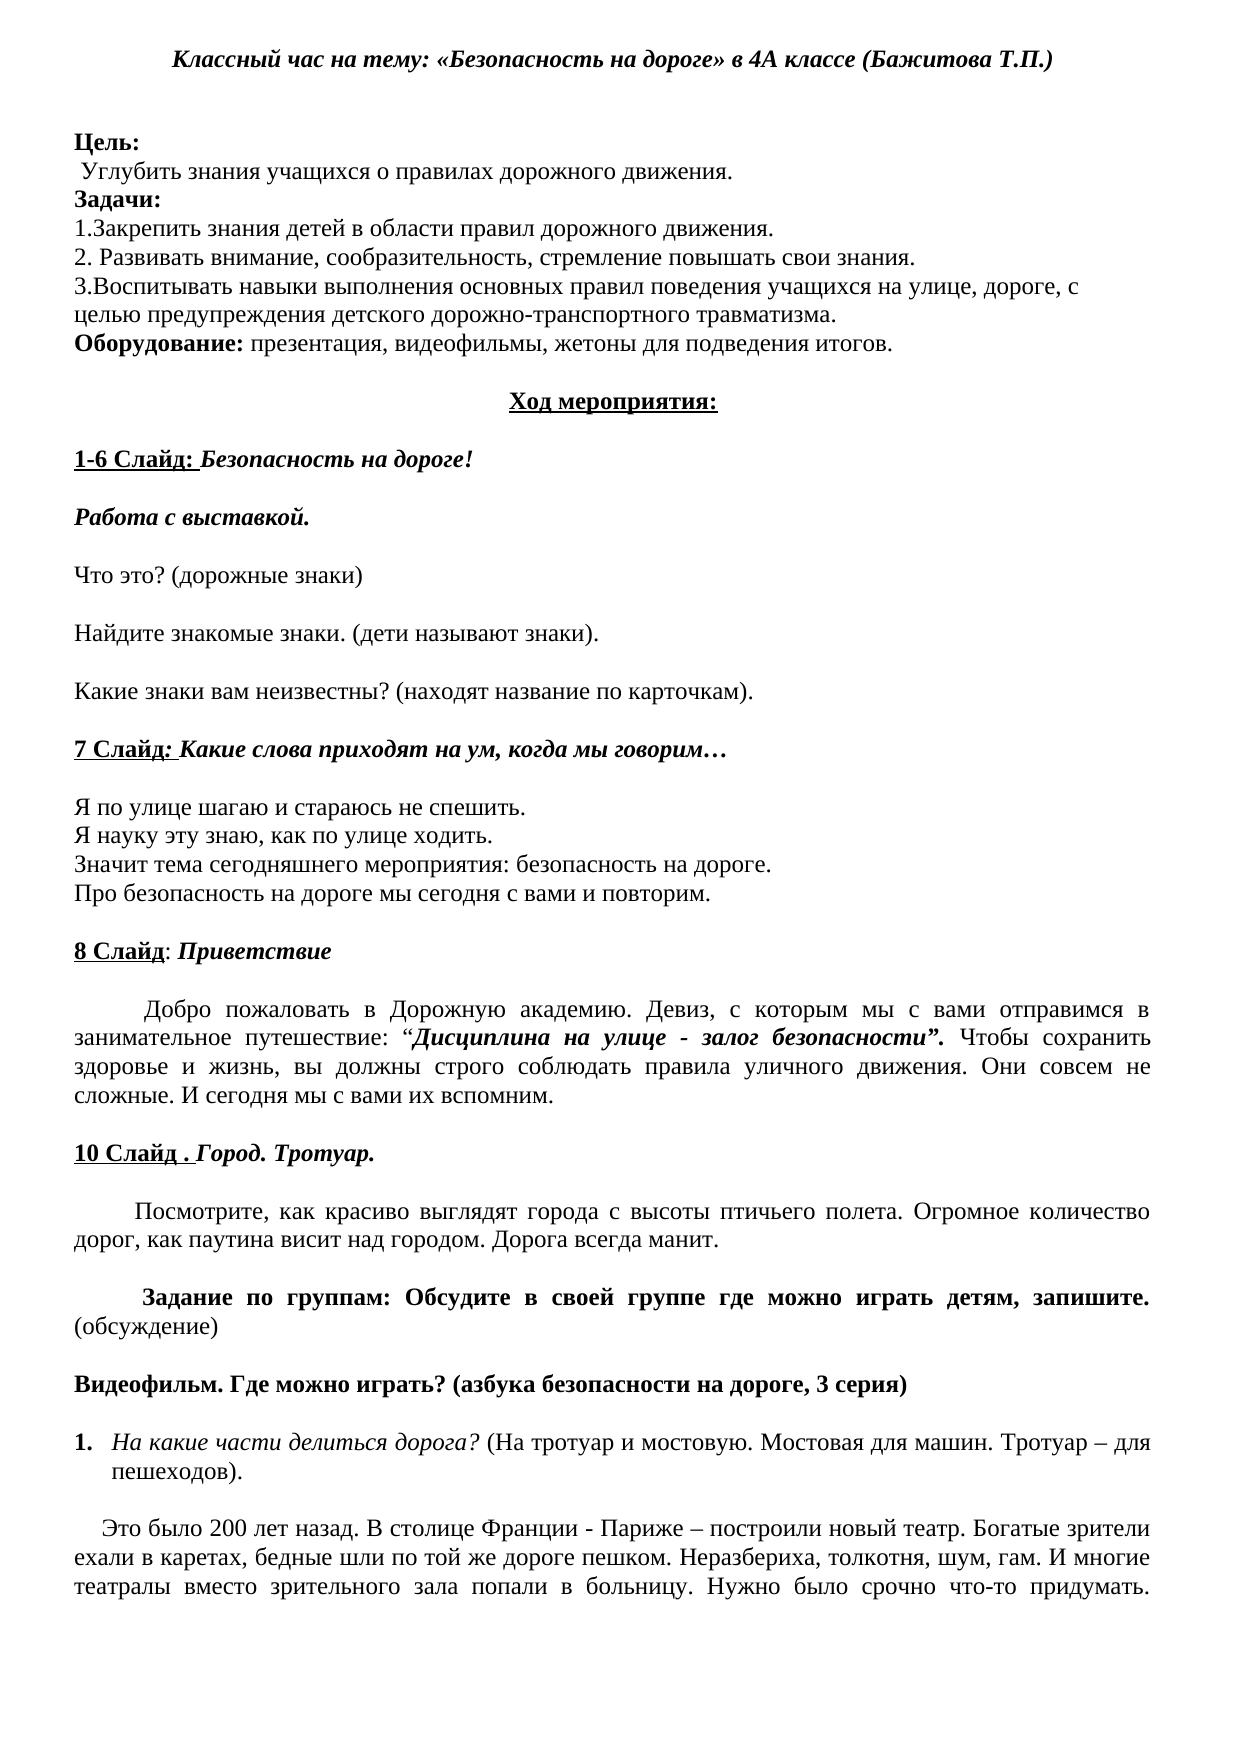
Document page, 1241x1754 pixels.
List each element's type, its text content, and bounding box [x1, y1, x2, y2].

text 1-6 Слайд: Безопасность на дороге! [74, 444, 1152, 473]
text Ход мероприятия: [74, 386, 1152, 415]
text Про безопасность на дороге мы сегодня с вами и повторим. [74, 878, 1152, 907]
text Я по улице шагаю и стараюсь не спешить. [74, 792, 1152, 820]
text Что это? (дорожные знаки) [74, 560, 1152, 589]
text 8 Слайд: Приветствие [74, 936, 1152, 964]
text Цель: [74, 127, 1152, 156]
text Посмотрите, как красиво выглядят города с высоты птичьего полета. Огромное количество дорог, как паутина висит над городом. Дорога всегда манит. [74, 1196, 1152, 1253]
list На какие части делиться дорога? (На тротуар и мостовую. Мостовая для машин. Тротуар – для пешеходов). [74, 1427, 1152, 1484]
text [74, 1513, 1152, 1599]
text Задание по группам: Обсудите в своей группе где можно играть детям, запишите. (обсуждение) [74, 1282, 1152, 1340]
text Я науку эту знаю, как по улице ходить. [74, 820, 1152, 849]
text Найдите знакомые знаки. (дети называют знаки). [74, 618, 1152, 647]
text Работа с выставкой. [74, 502, 1152, 531]
text Добро пожаловать в Дорожную академию. Девиз, с которым мы с вами отправимся в занимательное путешествие: “Дисциплина на улице - залог безопасности”. Чтобы сохранить здоровье и жизнь, вы должны строго соблюдать правила уличного движения. Они совсем не сложные. И сегодня мы с вами их вспомним. [74, 994, 1152, 1109]
text Значит тема сегодняшнего мероприятия: безопасность на дороге. [74, 849, 1152, 878]
text Видеофильм. Где можно играть? (азбука безопасности на дороге, 3 серия) [74, 1369, 1152, 1398]
text 1.Закрепить знания детей в области правил дорожного движения. [74, 213, 1152, 242]
text Задачи: [74, 184, 1152, 213]
text Какие знаки вам неизвестны? (находят название по карточкам). [74, 676, 1152, 704]
text Классный час на тему: «Безопасность на дороге» в 4А классе (Бажитова Т.П.) [74, 44, 1152, 73]
text 7 Слайд: Какие слова приходят на ум, когда мы говорим… [74, 734, 1152, 762]
text 2. Развивать внимание, сообразительность, стремление повышать свои знания. [74, 242, 1152, 271]
text Углубить знания учащихся о правилах дорожного движения. [74, 156, 1152, 184]
text Оборудование: презентация, видеофильмы, жетоны для подведения итогов. [74, 328, 1152, 357]
text 10 Слайд . Город. Тротуар. [74, 1138, 1152, 1167]
text 3.Воспитывать навыки выполнения основных правил поведения учащихся на улице, дороге, с целью предупреждения детского дорожно-транспортного травматизма. [74, 271, 1152, 328]
